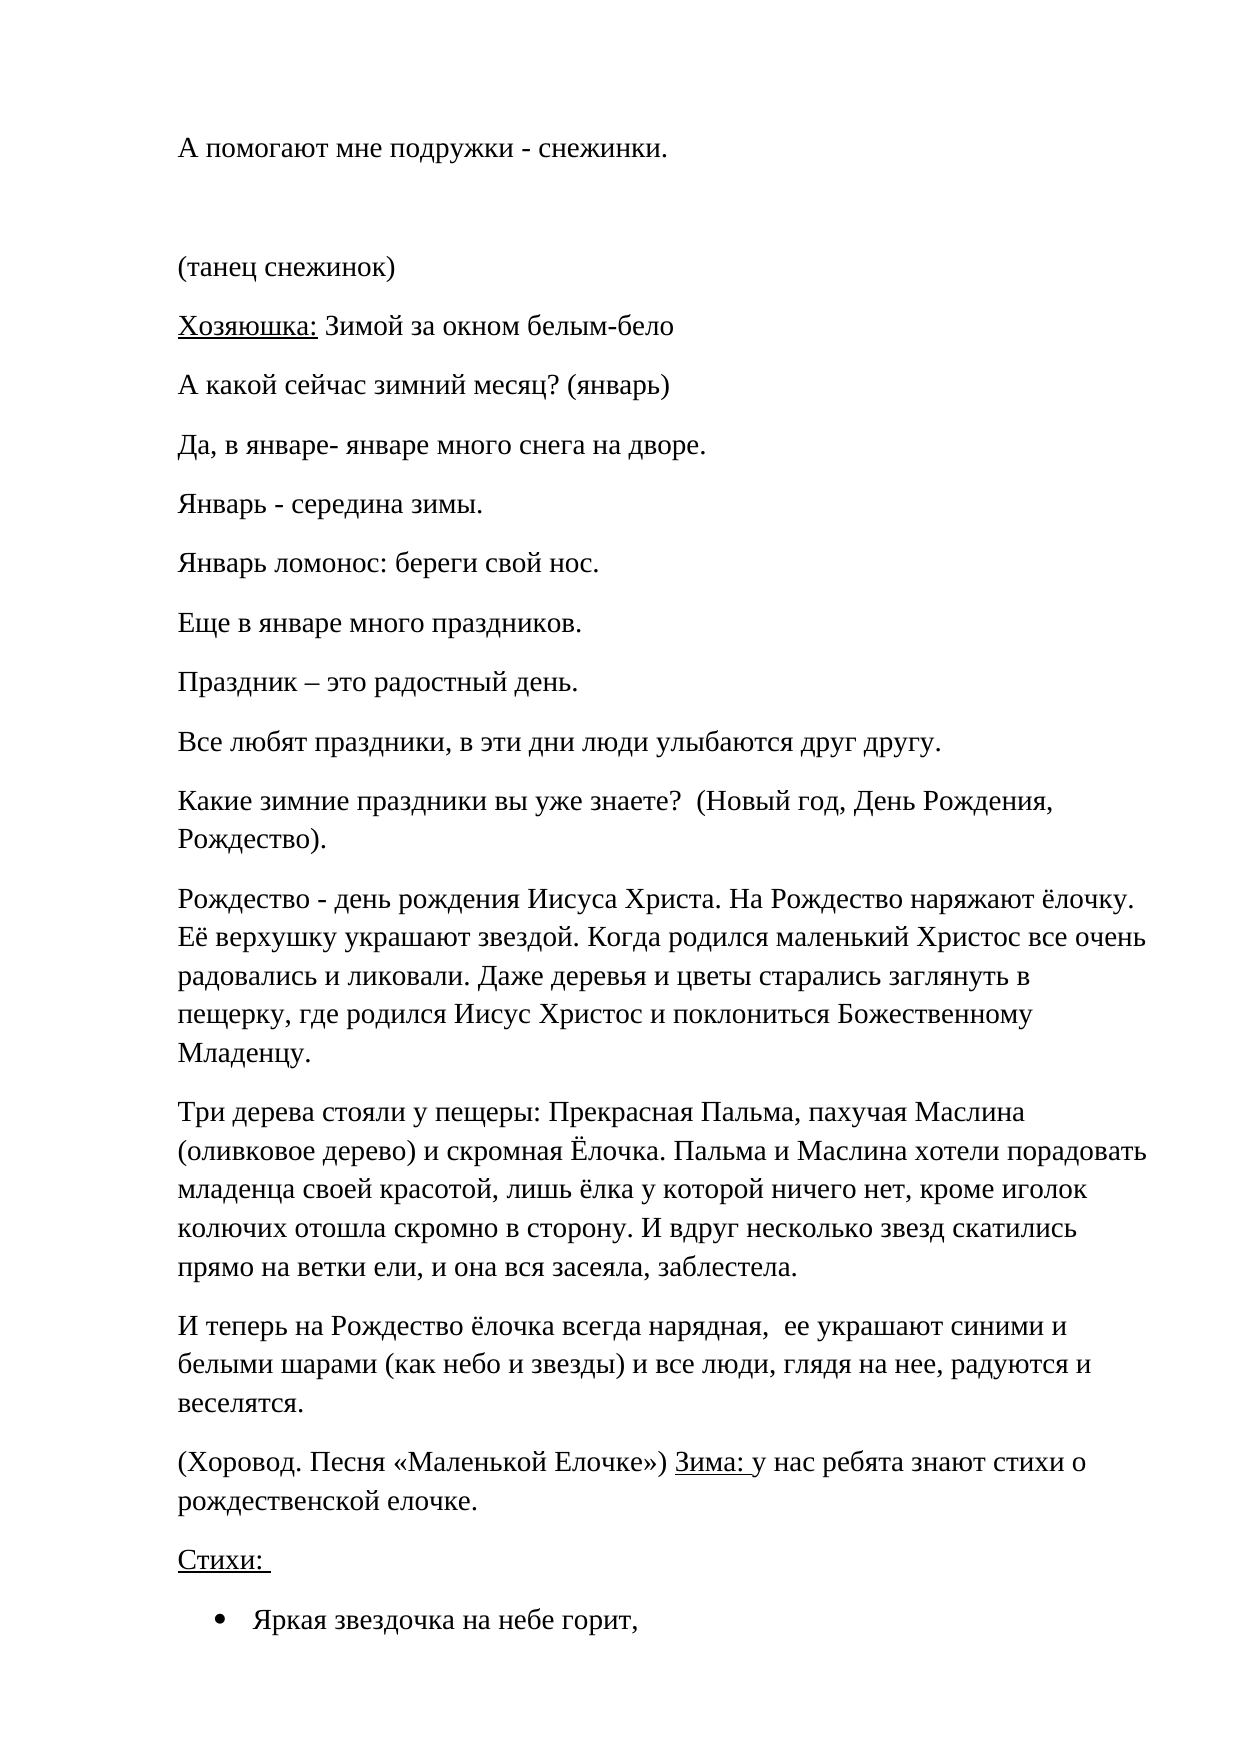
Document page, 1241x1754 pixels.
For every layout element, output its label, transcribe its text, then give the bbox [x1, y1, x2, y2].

text Три дерева стояли у пещеры: Прекрасная Пальма, пахучая Маслина (оливковое дерево) и скромная Ёлочка. Пальма и Маслина хотели порадовать младенца своей красотой, лишь ёлка у которой ничего нет, кроме иголок колючих отошла скромно в сторону. И вдруг несколько звезд скатились прямо на ветки ели, и она вся засеяла, заблестела. [177, 1094, 1152, 1282]
text Стихи: [177, 1542, 1152, 1576]
text Январь - середина зимы. [177, 486, 1152, 520]
text Да, в январе- январе много снега на дворе. [177, 427, 1152, 460]
text Рождество - день рождения Иисуса Христа. На Рождество наряжают ёлочку. Её верхушку украшают звездой. Когда родился маленький Христос все очень радовались и ликовали. Даже деревья и цветы старались заглянуть в пещерку, где родился Иисус Христос и поклониться Божественному Младенцу. [177, 881, 1152, 1069]
text Какие зимние праздники вы уже знаете? (Новый год, День Рождения, Рождество). [177, 783, 1152, 855]
text Хозяюшка: Зимой за окном белым-бело [177, 308, 1152, 342]
text Январь ломонос: береги свой нос. [177, 546, 1152, 579]
text И теперь на Рождество ёлочка всегда нарядная, ее украшают синими и белыми шарами (как небо и звезды) и все люди, глядя на нее, радуются и веселятся. [177, 1308, 1152, 1419]
text Праздник – это радостный день. [177, 664, 1152, 698]
text Еще в январе много праздников. [177, 605, 1152, 638]
text (танец снежинок) [177, 249, 1152, 282]
text А помогают мне подружки - снежинки. [177, 130, 1152, 163]
text Все любят праздники, в эти дни люди улыбаются друг другу. [177, 724, 1152, 757]
list Яркая звездочка на небе горит, [215, 1602, 1152, 1635]
text А какой сейчас зимний месяц? (январь) [177, 367, 1152, 401]
text (Хоровод. Песня «Маленькой Елочке») Зима: у нас ребята знают стихи о рождественской елочке. [177, 1444, 1152, 1517]
